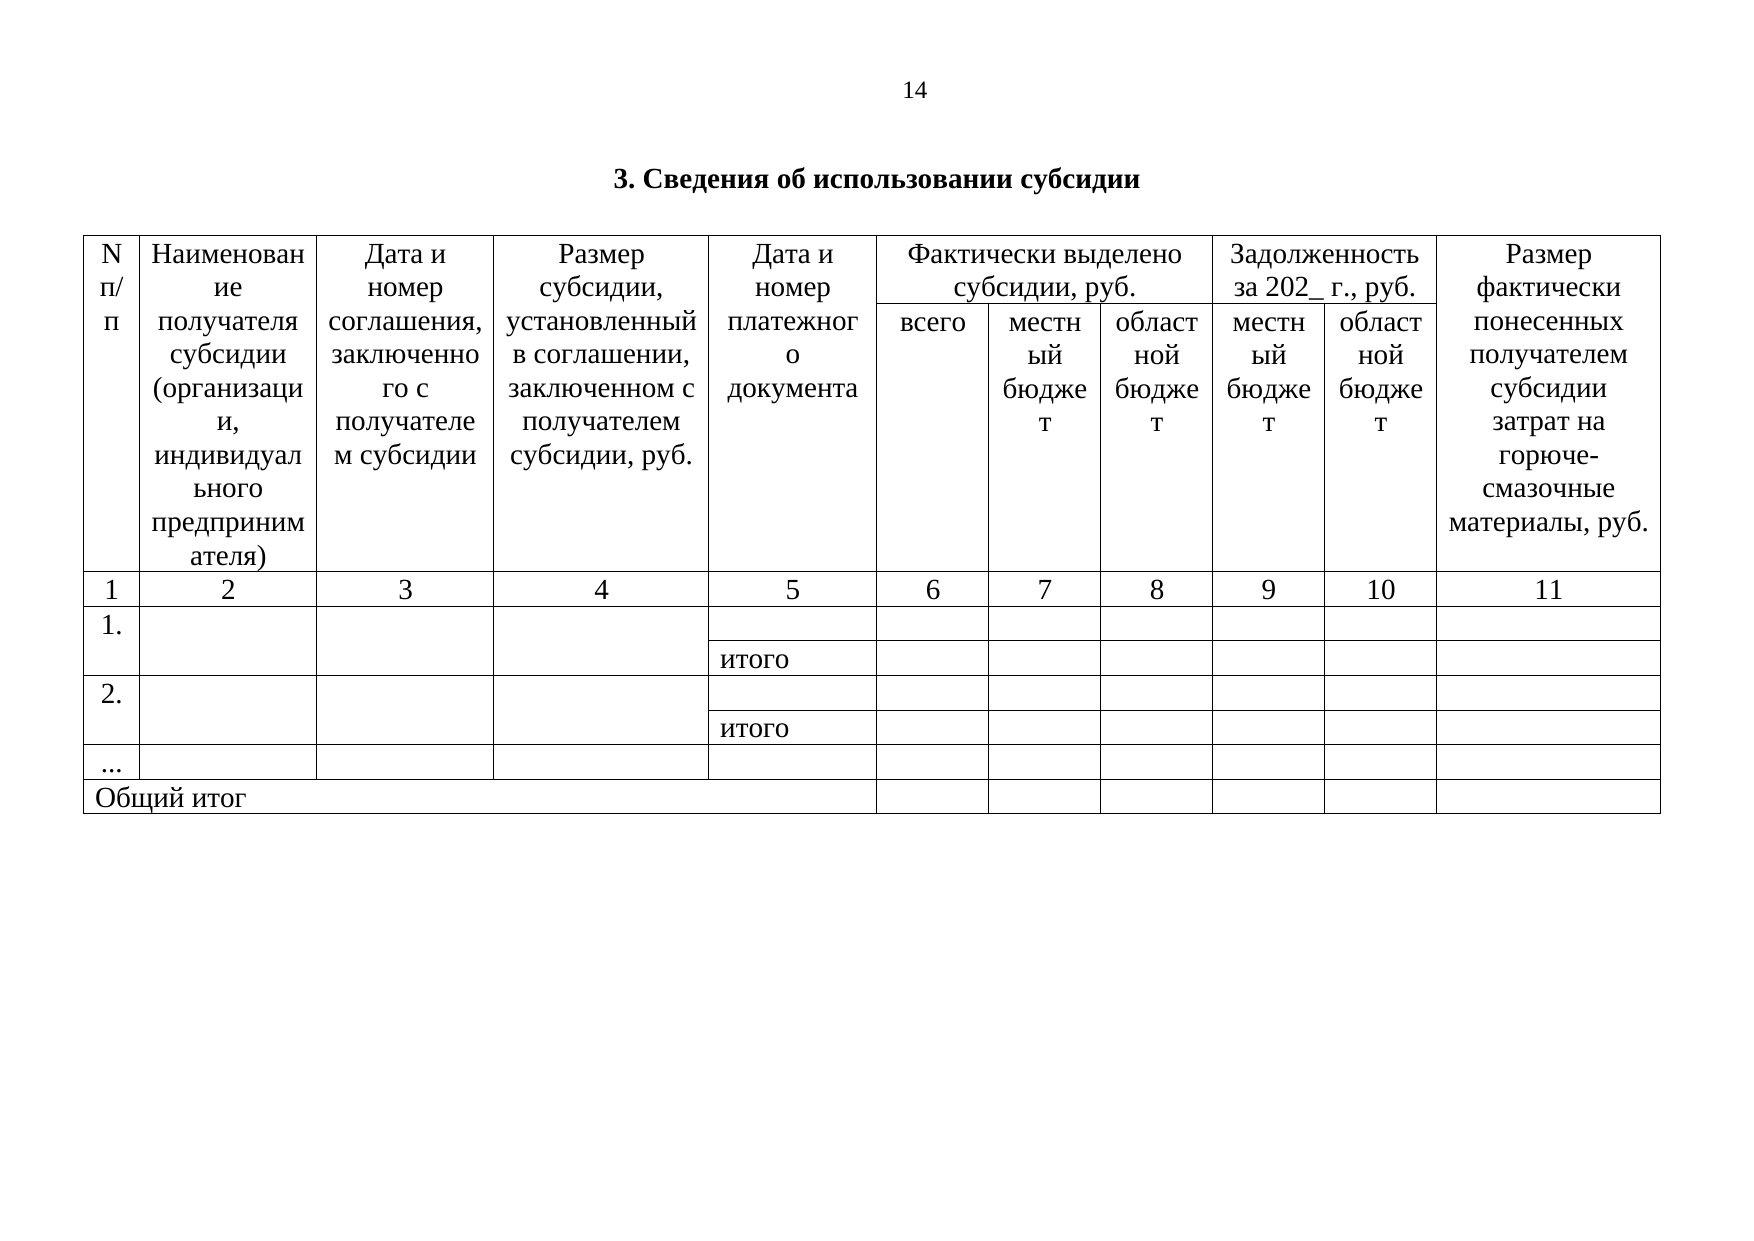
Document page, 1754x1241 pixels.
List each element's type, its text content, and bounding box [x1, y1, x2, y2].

table_cell [989, 607, 1100, 640]
table_header Размер фактически понесенных получателем субсидии затрат на горюче-смазочные материалы, руб. [1437, 236, 1660, 571]
table_cell [1213, 641, 1324, 675]
table_cell [989, 711, 1100, 744]
table_cell 2 [140, 572, 316, 606]
table_cell ... [84, 745, 139, 779]
table_cell [1437, 607, 1660, 640]
table_cell [709, 676, 876, 709]
table_cell [989, 676, 1100, 709]
table_cell [1101, 607, 1212, 640]
table_cell [140, 607, 316, 675]
table_cell [1101, 711, 1212, 744]
table_cell [494, 676, 708, 744]
table_cell [709, 745, 876, 779]
table_cell [1325, 641, 1436, 675]
table_cell [1213, 780, 1324, 813]
table_cell [709, 607, 876, 640]
table_cell [317, 745, 493, 779]
table_cell местный бюджет [989, 304, 1100, 571]
table_header Задолженность за 202_ г., руб. [1213, 236, 1436, 303]
table_cell [1437, 641, 1660, 675]
table_cell [877, 607, 988, 640]
table_cell [877, 711, 988, 744]
table_cell [1213, 676, 1324, 709]
table_cell [1437, 780, 1660, 813]
table_header Фактически выделено субсидии, руб. [877, 236, 1212, 303]
table_cell [877, 641, 988, 675]
table_cell 9 [1213, 572, 1324, 606]
table_cell [877, 745, 988, 779]
table_cell [1437, 745, 1660, 779]
table_cell [1437, 711, 1660, 744]
table_cell [1325, 711, 1436, 744]
table_cell [317, 607, 493, 675]
table_cell [877, 676, 988, 709]
table_cell [1213, 711, 1324, 744]
table_cell [494, 607, 708, 675]
table_cell [1437, 676, 1660, 709]
table_cell 11 [1437, 572, 1660, 606]
table_cell [1325, 607, 1436, 640]
table_header Наименование получателя субсидии (организации, индивидуального предпринимателя) [140, 236, 316, 571]
table_cell [1213, 607, 1324, 640]
table_cell [317, 676, 493, 744]
table_cell 10 [1325, 572, 1436, 606]
table_cell 7 [989, 572, 1100, 606]
table_cell [1101, 676, 1212, 709]
table_cell областной бюджет [1101, 304, 1212, 571]
table_cell [494, 745, 708, 779]
table_cell 4 [494, 572, 708, 606]
table_cell итого [709, 641, 876, 675]
table_header Дата и номер платежного документа [709, 236, 876, 571]
subtitle 3. Сведения об использовании субсидии [83, 161, 1671, 195]
table_cell [1213, 745, 1324, 779]
table_cell [140, 745, 316, 779]
table_cell [877, 780, 988, 813]
table_cell 6 [877, 572, 988, 606]
table_cell [989, 780, 1100, 813]
table_cell Общий итог [84, 780, 876, 813]
table_header Дата и номер соглашения, заключенного с получателем субсидии [317, 236, 493, 571]
table_cell 3 [317, 572, 493, 606]
table_header N п/п [84, 236, 139, 571]
table_cell итого [709, 711, 876, 744]
table_header Размер субсидии, установленный в соглашении, заключенном с получателем субсидии, руб. [494, 236, 708, 571]
table_cell [1101, 745, 1212, 779]
table_cell всего [877, 304, 988, 571]
table_cell 5 [709, 572, 876, 606]
table_cell [140, 676, 316, 744]
table_cell [1101, 780, 1212, 813]
table_cell 8 [1101, 572, 1212, 606]
table_cell [989, 641, 1100, 675]
table_cell [1325, 780, 1436, 813]
table_cell [1325, 676, 1436, 709]
table_cell местный бюджет [1213, 304, 1324, 571]
table_cell [1325, 745, 1436, 779]
table_cell [989, 745, 1100, 779]
table_cell [1101, 641, 1212, 675]
table_cell 2. [84, 676, 139, 744]
table_cell 1. [84, 607, 139, 675]
table_cell 1 [84, 572, 139, 606]
table_cell областной бюджет [1325, 304, 1436, 571]
